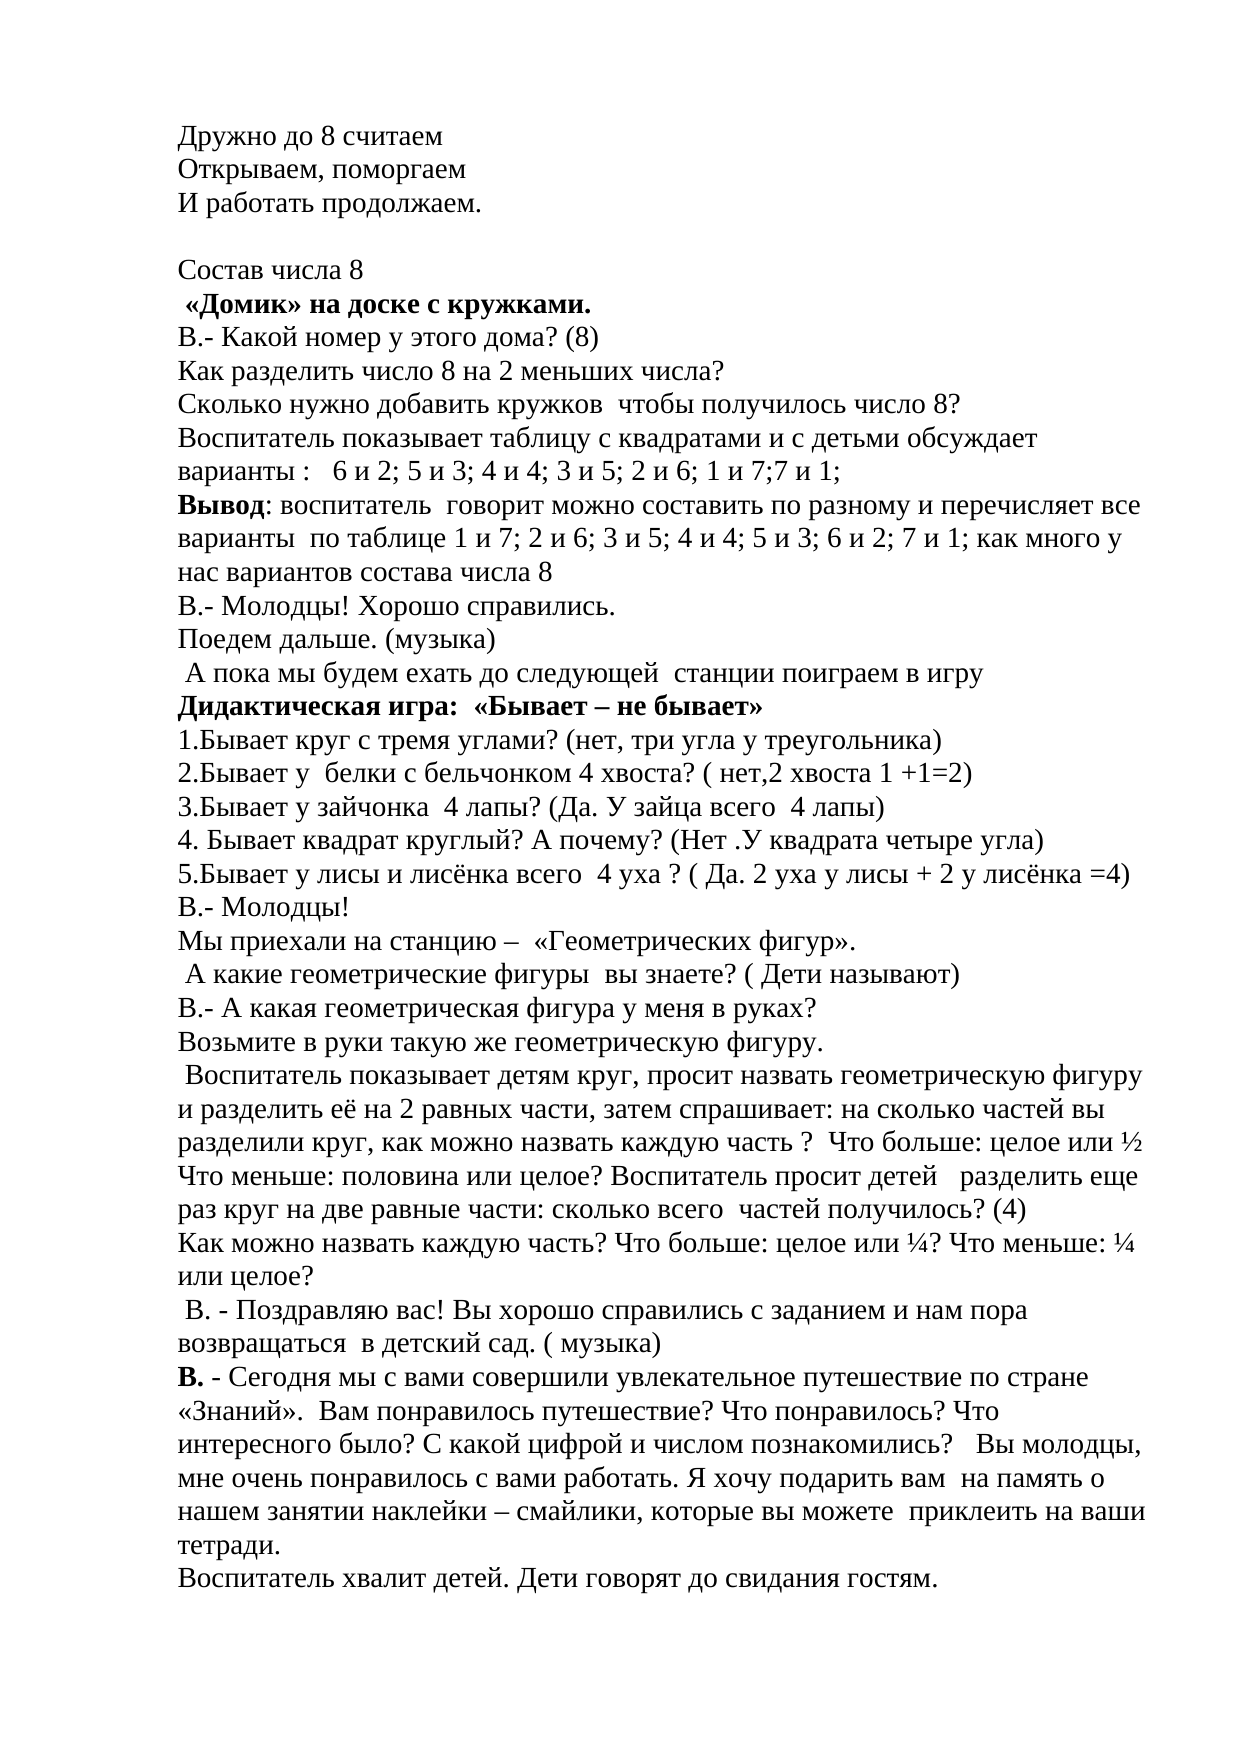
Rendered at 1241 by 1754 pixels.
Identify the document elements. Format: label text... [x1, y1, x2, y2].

text В. - Сегодня мы с вами совершили увлекательное путешествие по стране «Знаний». Вам понравилось путешествие? Что понравилось? Что интересного было? С какой цифрой и числом познакомились? Вы молодцы, мне очень понравилось с вами работать. Я хочу подарить вам на память о нашем занятии наклейки – смайлики, которые вы можете приклеить на ваши тетради. [177, 1359, 1152, 1560]
text Воспитатель показывает таблицу с квадратами и с детьми обсуждает варианты : 6 и 2; 5 и 3; 4 и 4; 3 и 5; 2 и 6; 1 и 7;7 и 1; [177, 420, 1152, 487]
text А какие геометрические фигуры вы знаете? ( Дети называют) [177, 957, 1152, 990]
text 3.Бывает у зайчонка 4 лапы? (Да. У зайца всего 4 лапы) [177, 789, 1152, 822]
text Что меньше: половина или целое? Воспитатель просит детей разделить еще раз круг на две равные части: сколько всего частей получилось? (4) [177, 1158, 1152, 1225]
text В.- Молодцы! [177, 889, 1152, 923]
text 1.Бывает круг с тремя углами? (нет, три угла у треугольника) [177, 722, 1152, 755]
text В.- А какая геометрическая фигура у меня в руках? [177, 990, 1152, 1024]
text Как разделить число 8 на 2 меньших числа? [177, 353, 1152, 386]
text 5.Бывает у лисы и лисёнка всего 4 уха ? ( Да. 2 уха у лисы + 2 у лисёнка =4) [177, 856, 1152, 889]
text Как можно назвать каждую часть? Что больше: целое или ¼? Что меньше: ¼ или целое? [177, 1225, 1152, 1292]
text Вывод: воспитатель говорит можно составить по разному и перечисляет все варианты по таблице 1 и 7; 2 и 6; 3 и 5; 4 и 4; 5 и 3; 6 и 2; 7 и 1; как много у нас вариантов состава числа 8 [177, 487, 1152, 588]
text Сколько нужно добавить кружков чтобы получилось число 8? [177, 386, 1152, 420]
text Воспитатель хвалит детей. Дети говорят до свидания гостям. [177, 1560, 1152, 1594]
text Дидактическая игра: «Бывает – не бывает» [177, 688, 1152, 722]
text Дружно до 8 считаем [177, 118, 1152, 152]
text Состав числа 8 [177, 252, 1152, 286]
text Возьмите в руки такую же геометрическую фигуру. [177, 1024, 1152, 1057]
text А пока мы будем ехать до следующей станции поиграем в игру [177, 655, 1152, 688]
text Поедем дальше. (музыка) [177, 621, 1152, 655]
text Мы приехали на станцию – «Геометрических фигур». [177, 923, 1152, 957]
text В.- Какой номер у этого дома? (8) [177, 319, 1152, 353]
text И работать продолжаем. [177, 185, 1152, 219]
text В. - Поздравляю вас! Вы хорошо справились с заданием и нам пора возвращаться в детский сад. ( музыка) [177, 1292, 1152, 1359]
text 2.Бывает у белки с бельчонком 4 хвоста? ( нет,2 хвоста 1 +1=2) [177, 755, 1152, 789]
text Открываем, поморгаем [177, 152, 1152, 185]
text Воспитатель показывает детям круг, просит назвать геометрическую фигуру и разделить её на 2 равных части, затем спрашивает: на сколько частей вы разделили круг, как можно назвать каждую часть ? Что больше: целое или ½ [177, 1057, 1152, 1158]
text «Домик» на доске с кружками. [177, 286, 1152, 319]
text 4. Бывает квадрат круглый? А почему? (Нет .У квадрата четыре угла) [177, 822, 1152, 856]
text В.- Молодцы! Хорошо справились. [177, 588, 1152, 621]
